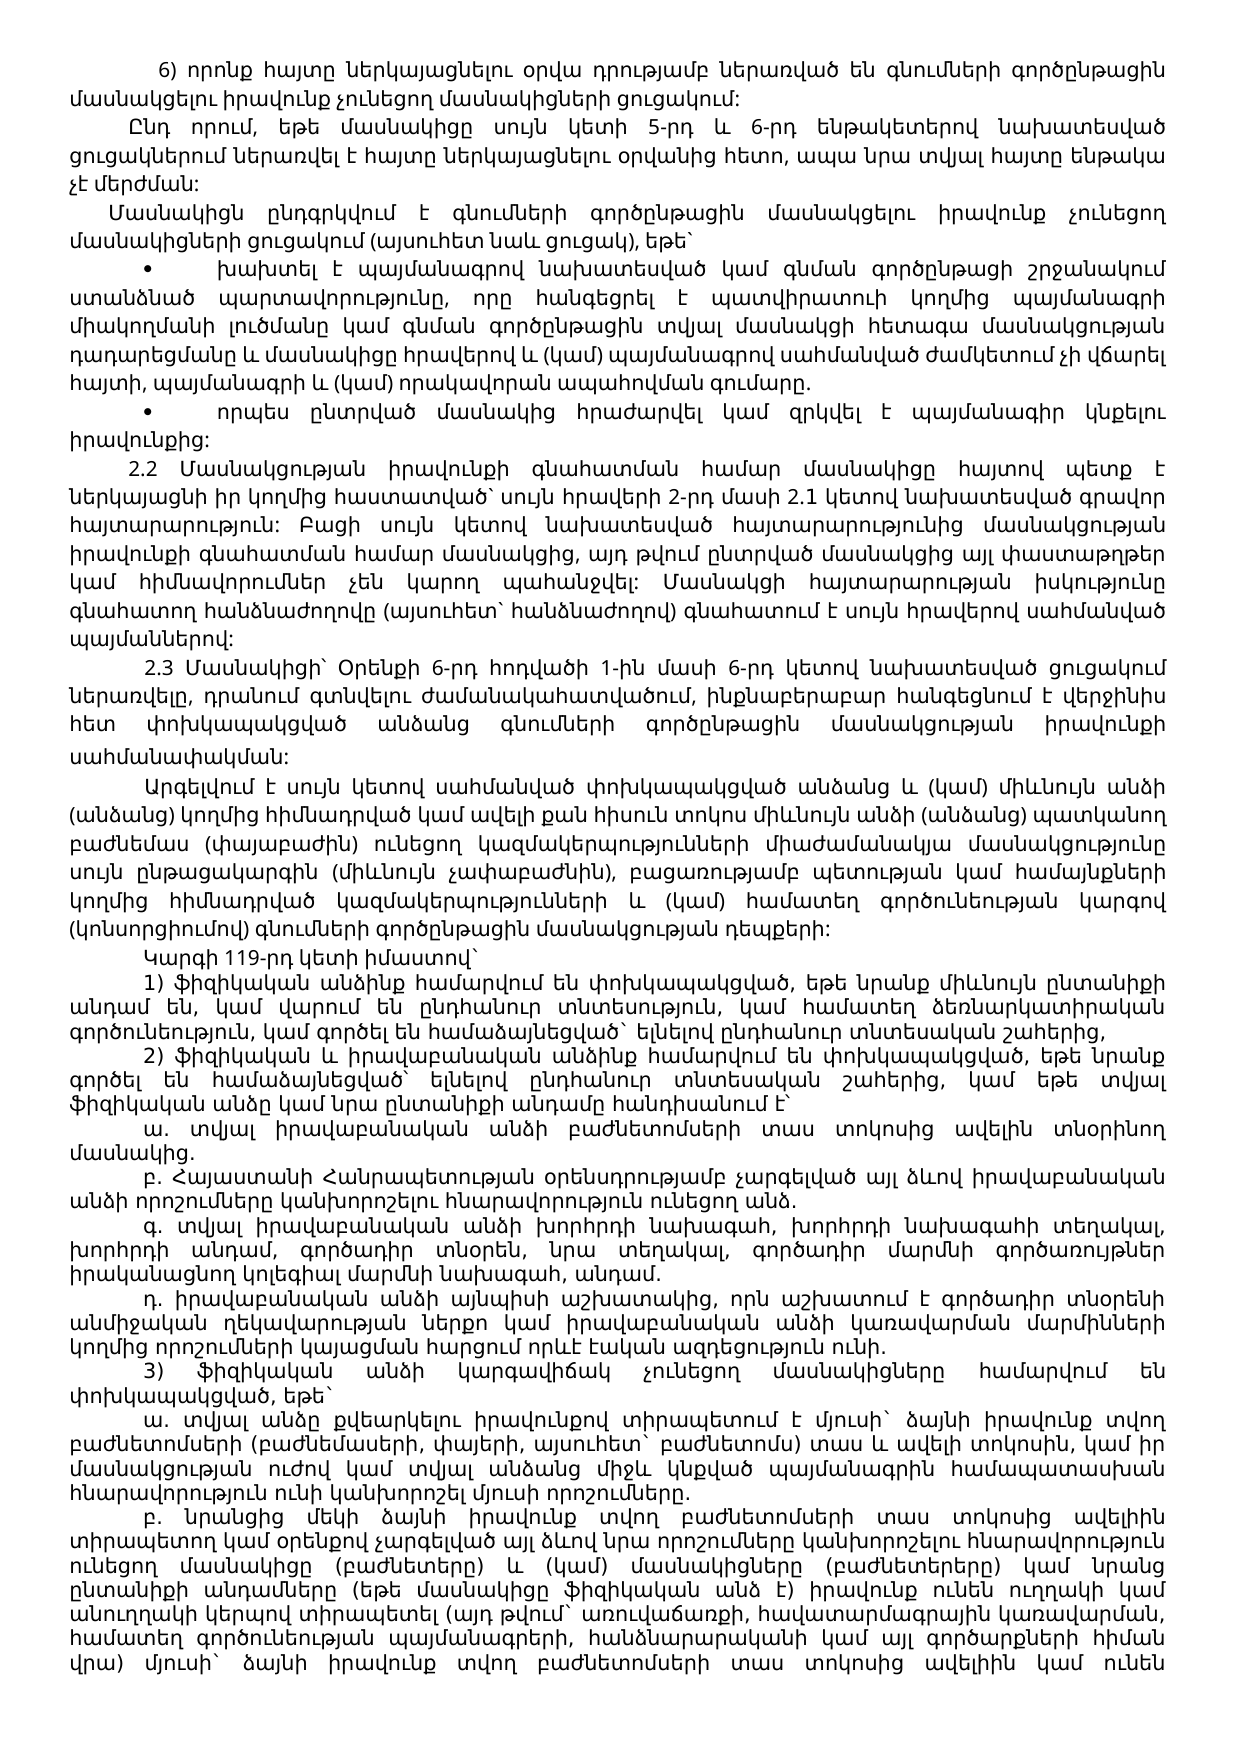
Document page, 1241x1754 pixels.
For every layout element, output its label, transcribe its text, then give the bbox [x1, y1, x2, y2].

text ա. տվյալ իրավաբանական անձի բաժնետոմսերի տաս տոկոսից ավելին տնօրինող մասնակից. [69, 1117, 1166, 1165]
text Արգելվում է սույն կետով սահմանված փոխկապակցված անձանց և (կամ) միևնույն անձի (անձանց) կողմից հիմնադրված կամ ավելի քան հիսուն տոկոս միևնույն անձի (անձանց) պատկանող բաժնեմաս (փայաբաժին) ունեցող կազմակերպությունների միաժամանակյա մասնակցությունը սույն ընթացակարգին (միևնույն չափաբաժնին), բացառությամբ պետության կամ համայնքների կողմից հիմնադրված կազմակերպությունների և (կամ) համատեղ գործունեության կարգով (կոնսորցիումով) գնումների գործընթացին մասնակցության դեպքերի: [69, 772, 1166, 943]
list խախտել է պայմանագրով նախատեսված կամ գնման գործընթացի շրջանակում ստանձնած պարտավորությունը, որը հանգեցրել է պատվիրատուի կողմից պայմանագրի միակողմանի լուծմանը կամ գնման գործընթացին տվյալ մասնակցի հետագա մասնակցության դադարեցմանը և մասնակիցը հրավերով և (կամ) պայմանագրով սահմանված ժամկետում չի վճարել հայտի, պայմանագրի և (կամ) որակավորան ապահովման գումարը. [69, 254, 1166, 397]
text 2) ֆիզիկական և իրավաբանական անձինք համարվում են փոխկապակցված, եթե նրանք գործել են համաձայնեցված՝ ելնելով ընդհանուր տնտեսական շահերից, կամ եթե տվյալ ֆիզիկական անձը կամ նրա ընտանիքի անդամը հանդիսանում է՝ [69, 1044, 1166, 1117]
text դ. իրավաբանական անձի այնպիսի աշխատակից, որն աշխատում է գործադիր տնօրենի անմիջական ղեկավարության ներքո կամ իրավաբանական անձի կառավարման մարմինների կողմից որոշումների կայացման հարցում որևէ էական ազդեցություն ունի. [69, 1287, 1166, 1359]
text Ընդ որում, եթե մասնակիցը սույն կետի 5-րդ և 6-րդ ենթակետերով նախատեսված ցուցակներում ներառվել է հայտը ներկայացնելու օրվանից հետո, ապա նրա տվյալ հայտը ենթակա չէ մերժման: [69, 112, 1166, 198]
list որպես ընտրված մասնակից հրաժարվել կամ զրկվել է պայմանագիր կնքելու իրավունքից: [69, 397, 1166, 454]
text 6) որոնք հայտը ներկայացնելու օրվա դրությամբ ներառված են գնումների գործընթացին մասնակցելու իրավունք չունեցող մասնակիցների ցուցակում: [69, 56, 1166, 112]
text գ. տվյալ իրավաբանական անձի խորհրդի նախագահ, խորհրդի նախագահի տեղակալ, խորհրդի անդամ, գործադիր տնօրեն, նրա տեղակալ, գործադիր մարմնի գործառույթներ իրականացնող կոլեգիալ մարմնի նախագահ, անդամ. [69, 1214, 1166, 1287]
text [69, 1505, 1166, 1675]
text ա. տվյալ անձը քվեարկելու իրավունքով տիրապետում է մյուսի` ձայնի իրավունք տվող բաժնետոմսերի (բաժնեմասերի, փայերի, այսուհետ` բաժնետոմս) տաս և ավելի տոկոսին, կամ իր մասնակցության ուժով կամ տվյալ անձանց միջև կնքված պայմանագրին համապատասխան հնարավորություն ունի կանխորոշել մյուսի որոշումները. [69, 1408, 1166, 1505]
text 2.2 Մասնակցության իրավունքի գնահատման համար մասնակիցը հայտով պետք է ներկայացնի իր կողմից հաստատված` սույն հրավերի 2-րդ մասի 2.1 կետով նախատեսված գրավոր հայտարարություն: Բացի սույն կետով նախատեսված հայտարարությունից մասնակցության իրավունքի գնահատման համար մասնակցից, այդ թվում ընտրված մասնակցից այլ փաստաթղթեր կամ հիմնավորումներ չեն կարող պահանջվել: Մասնակցի հայտարարության իսկությունը գնահատող հանձնաժողովը (այսուհետ` հանձնաժողով) գնահատում է սույն հրավերով սահմանված պայմաններով: [69, 454, 1166, 653]
text բ. Հայաստանի Հանրապետության օրենսդրությամբ չարգելված այլ ձևով իրավաբանական անձի որոշումները կանխորոշելու հնարավորություն ունեցող անձ. [69, 1165, 1166, 1214]
text 3) ֆիզիկական անձի կարգավիճակ չունեցող մասնակիցները համարվում են փոխկապակցված, եթե` [69, 1359, 1166, 1408]
text Կարգի 119-րդ կետի իմաստով` [69, 943, 1166, 971]
text 2.3 Մասնակիցի՝ Օրենքի 6-րդ հոդվածի 1-ին մասի 6-րդ կետով նախատեսված ցուցակում ներառվելը, դրանում գտնվելու ժամանակահատվածում, ինքնաբերաբար հանգեցնում է վերջինիս հետ փոխկապակցված անձանց գնումների գործընթացին մասնակցության իրավունքի սահմանափակման: [69, 653, 1166, 772]
text 1) ֆիզիկական անձինք համարվում են փոխկապակցված, եթե նրանք միևնույն ընտանիքի անդամ են, կամ վարում են ընդհանուր տնտեսություն, կամ համատեղ ձեռնարկատիրական գործունեություն, կամ գործել են համաձայնեցված` ելնելով ընդհանուր տնտեսական շահերից, [69, 971, 1166, 1044]
text Մասնակիցն ընդգրկվում է գնումների գործընթացին մասնակցելու իրավունք չունեցող մասնակիցների ցուցակում (այսուհետ նաև ցուցակ), եթե` [69, 198, 1166, 254]
